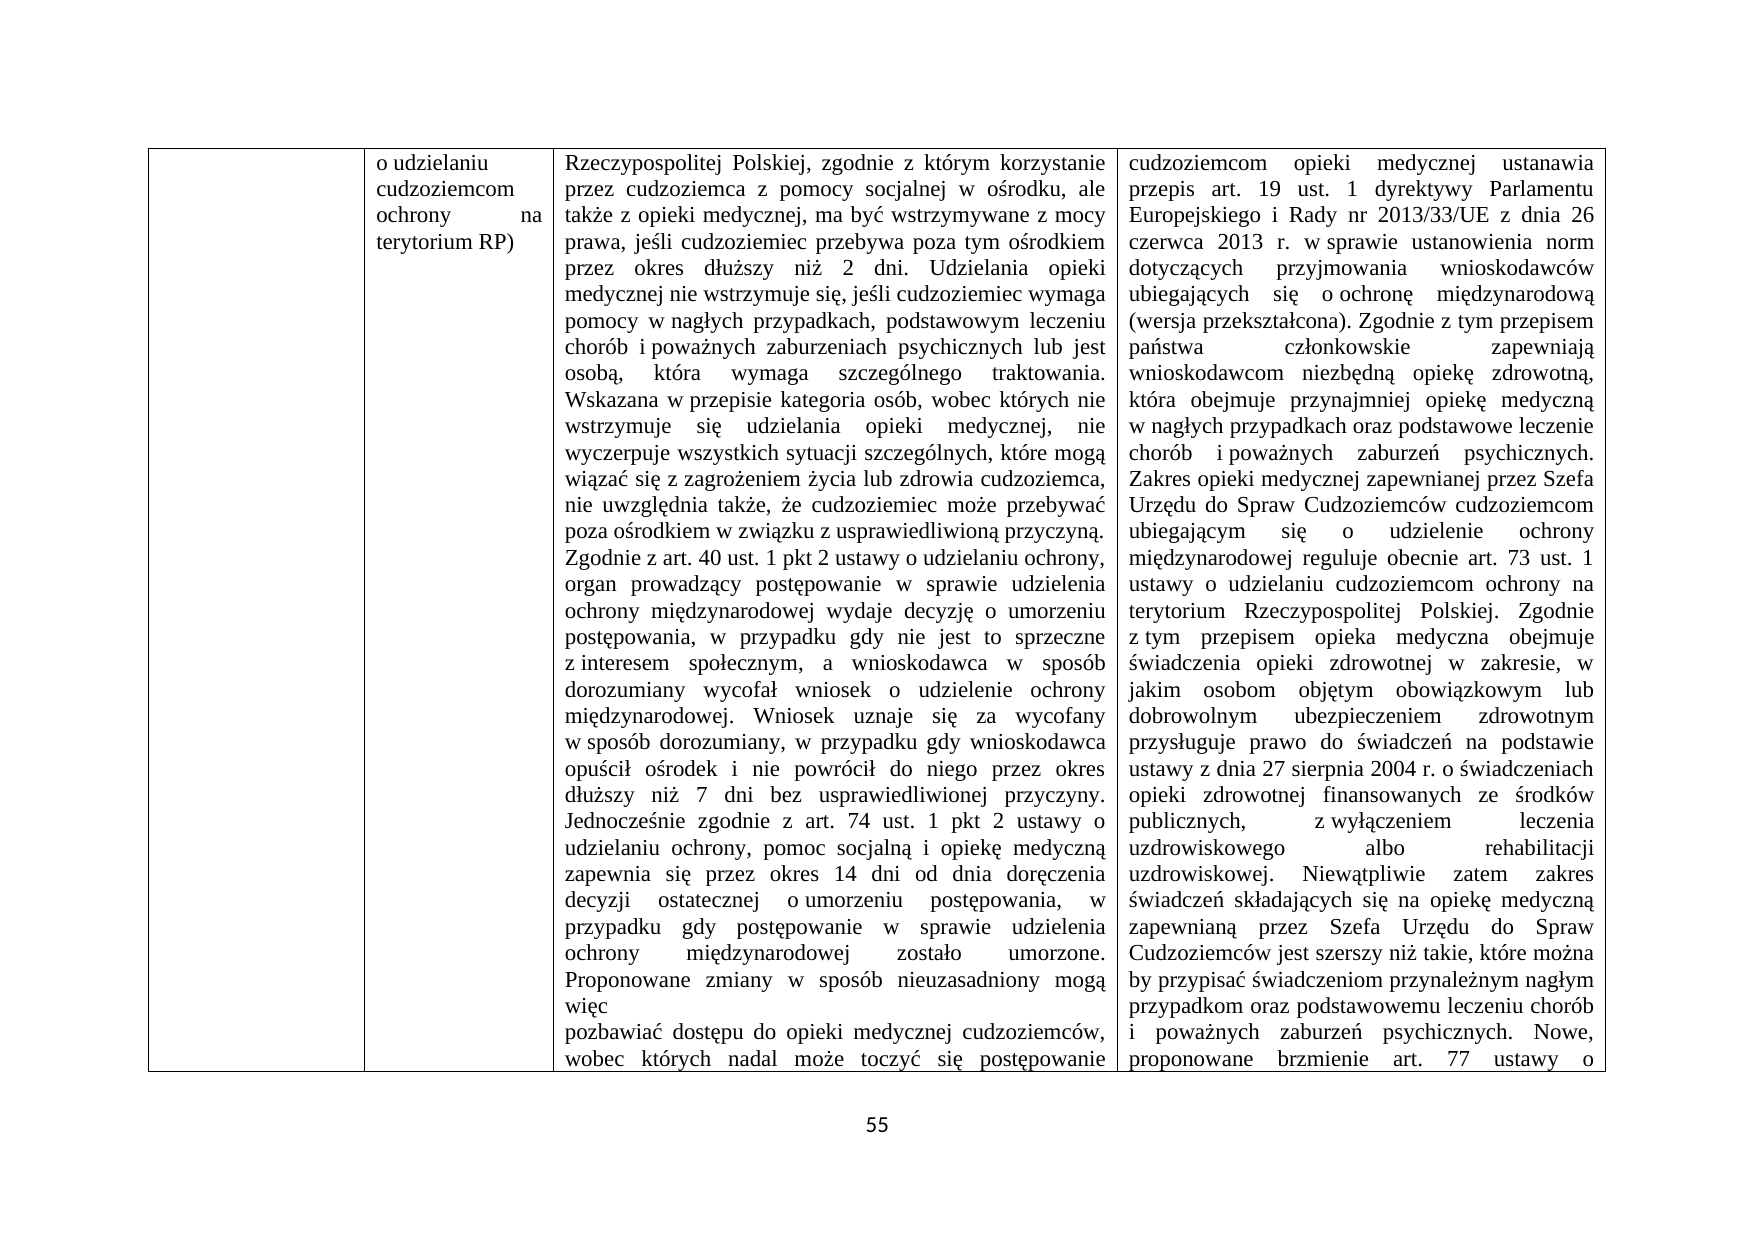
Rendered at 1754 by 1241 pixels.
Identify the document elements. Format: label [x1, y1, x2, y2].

table_cell [554, 149, 1117, 1071]
table_cell [365, 149, 553, 1071]
table_cell [1118, 149, 1605, 1071]
table_cell [149, 149, 364, 1071]
